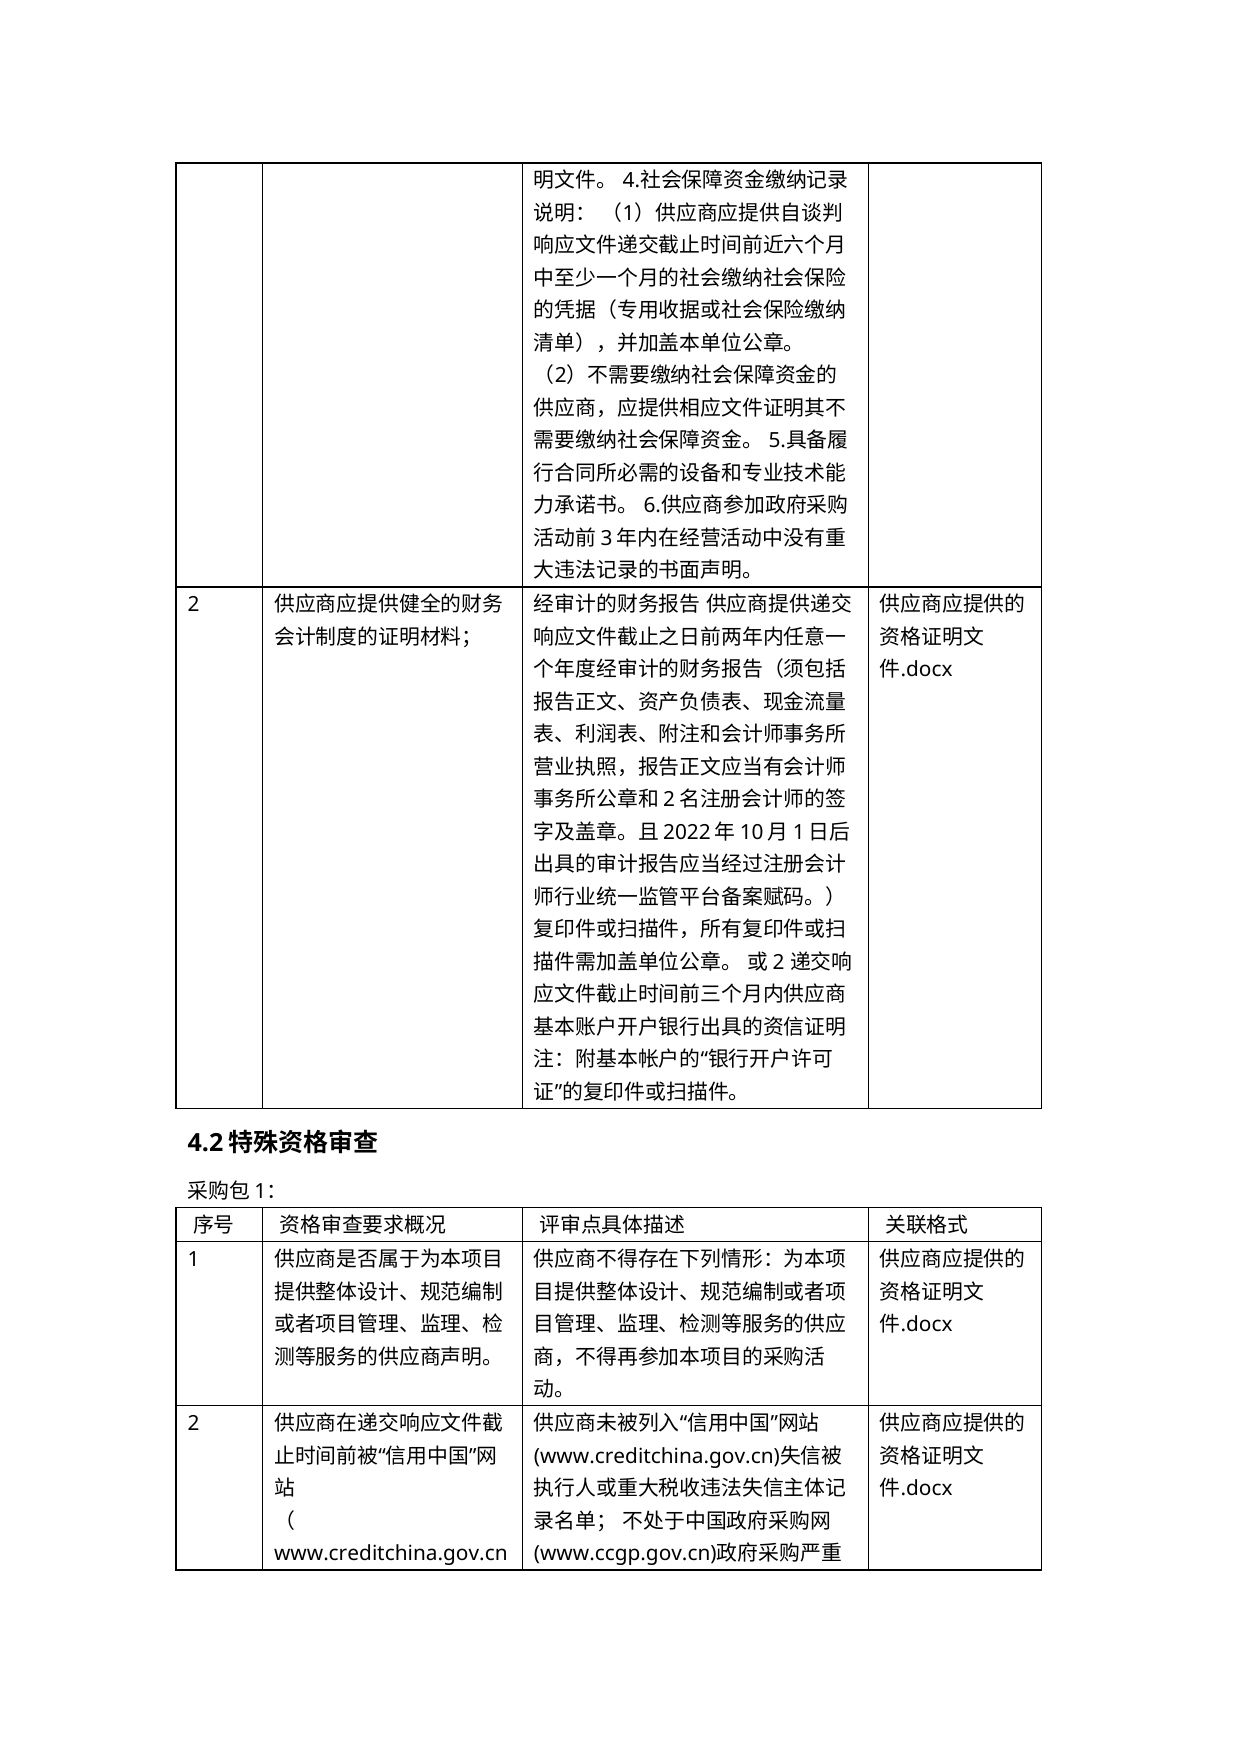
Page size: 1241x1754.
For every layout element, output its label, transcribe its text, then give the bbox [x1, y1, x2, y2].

table_header 序号 [177, 1208, 262, 1241]
table_cell 2 [177, 588, 262, 1108]
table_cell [523, 1406, 868, 1569]
table_header 关联格式 [869, 1208, 1041, 1241]
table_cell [263, 164, 522, 586]
table_cell 2 [177, 1406, 262, 1569]
table_cell 供应商不得存在下列情形：为本项目提供整体设计、规范编制或者项目管理、监理、检测等服务的供应商，不得再参加本项目的采购活动。 [523, 1242, 868, 1405]
table_cell 供应商应提供健全的财务会计制度的证明材料； [263, 588, 522, 1108]
table_cell 1 [177, 1242, 262, 1405]
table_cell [263, 1406, 522, 1569]
table_cell 供应商应提供的资格证明文件.docx [869, 1406, 1041, 1569]
table_cell 供应商应提供的资格证明文件.docx [869, 1242, 1041, 1405]
text 4.2特殊资格审查 [187, 1109, 1053, 1174]
table_cell 1 [177, 164, 262, 586]
text 采购包1： [187, 1174, 1053, 1207]
table_header 资格审查要求概况 [263, 1208, 522, 1241]
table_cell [869, 164, 1041, 586]
table_header 评审点具体描述 [523, 1208, 868, 1241]
table_cell 供应商是否属于为本项目提供整体设计、规范编制或者项目管理、监理、检测等服务的供应商声明。 [263, 1242, 522, 1405]
table_cell 经审计的财务报告 供应商提供递交响应文件截止之日前两年内任意一个年度经审计的财务报告（须包括报告正文、资产负债表、现金流量表、利润表、附注和会计师事务所营业执照，报告正文应当有会计师事务所公章和2名注册会计师的签字及盖章。且2022年10月1日后出具的审计报告应当经过注册会计师行业统一监管平台备案赋码。）复印件或扫描件，所有复印件或扫描件需加盖单位公章。 或2 递交响应文件截止时间前三个月内供应商基本账户开户银行出具的资信证明 注：附基本帐户的“银行开户许可证”的复印件或扫描件。 [523, 588, 868, 1108]
table_cell 供应商应提供的资格证明文件.docx [869, 588, 1041, 1108]
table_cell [523, 164, 868, 586]
